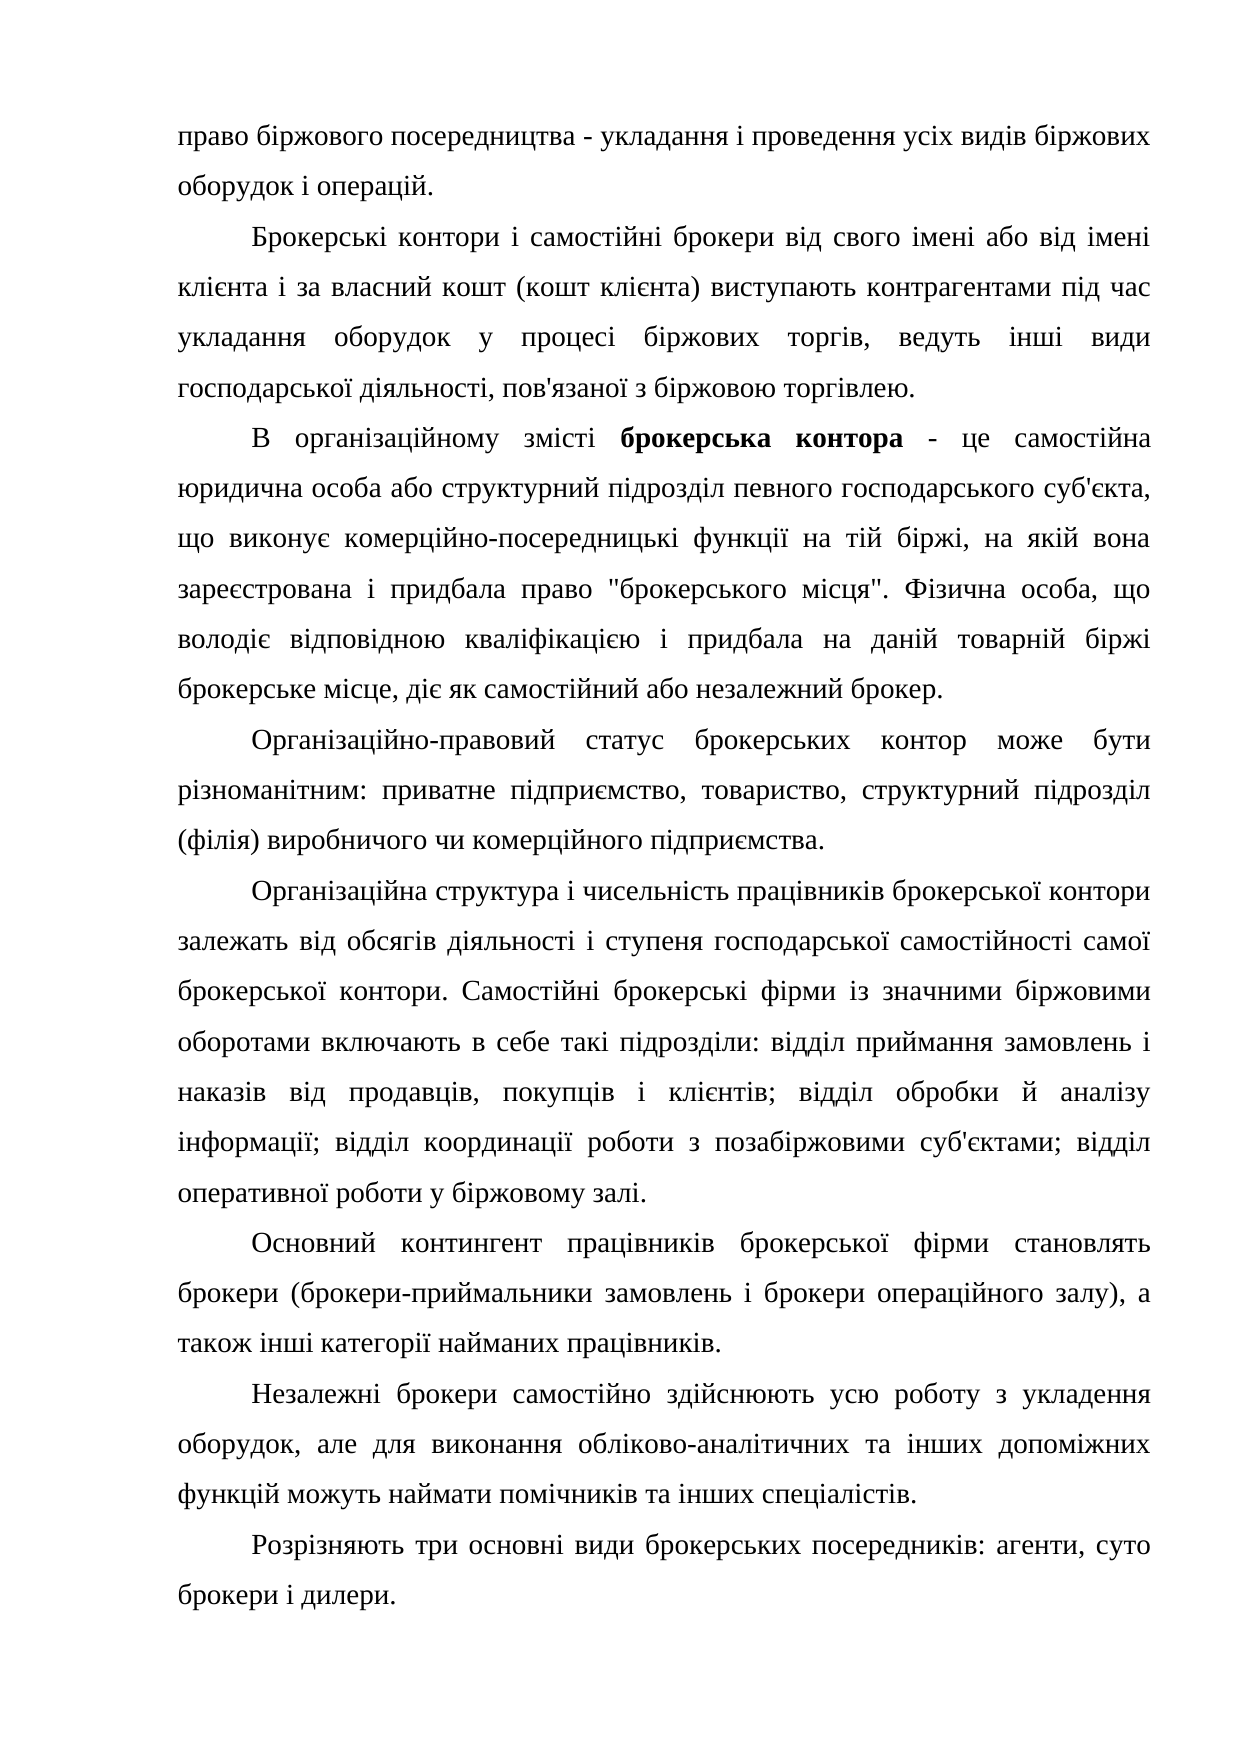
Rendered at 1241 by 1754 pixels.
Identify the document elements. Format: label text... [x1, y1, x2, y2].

text Організаційно-правовий статус брокерських контор може бути різноманітним: приватне підприємство, товариство, структурний підрозділ (філія) виробничого чи комерційного підприємства. [177, 722, 1152, 856]
text Основний контингент працівників брокерської фірми становлять брокери (брокери-приймальники замовлень і брокери операційного залу), а також інші категорії найманих працівників. [177, 1225, 1152, 1359]
text Брокерські контори і самостійні брокери від свого імені або від імені клієнта і за власний кошт (кошт клієнта) виступають контрагентами під час укладання оборудок у процесі біржових торгів, ведуть інші види господарської діяльності, пов'язаної з біржовою торгівлею. [177, 219, 1152, 403]
text В організаційному змісті брокерська контора - це самостійна юридична особа або структурний підрозділ певного господарського суб'єкта, що виконує комерційно-посередницькі функції на тій біржі, на якій вона зареєстрована і придбала право "брокерського місця". Фізична особа, що володіє відповідною кваліфікацією і придбала на даній товарній біржі брокерське місце, діє як самостійний або незалежний брокер. [177, 420, 1152, 705]
text Незалежні брокери самостійно здійснюють усю роботу з укладення оборудок, але для виконання обліково-аналітичних та інших допоміжних функцій можуть наймати помічників та інших спеціалістів. [177, 1376, 1152, 1510]
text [177, 118, 1152, 202]
text Організаційна структура і чисельність працівників брокерської контори залежать від обсягів діяльності і ступеня господарської самостійності самої брокерської контори. Самостійні брокерські фірми із значними біржовими оборотами включають в себе такі підрозділи: відділ приймання замовлень і наказів від продавців, покупців і клієнтів; відділ обробки й аналізу інформації; відділ координації роботи з позабіржовими суб'єктами; відділ оперативної роботи у біржовому залі. [177, 873, 1152, 1208]
text Розрізняють три основні види брокерських посередників: агенти, суто брокери і дилери. [177, 1527, 1152, 1611]
